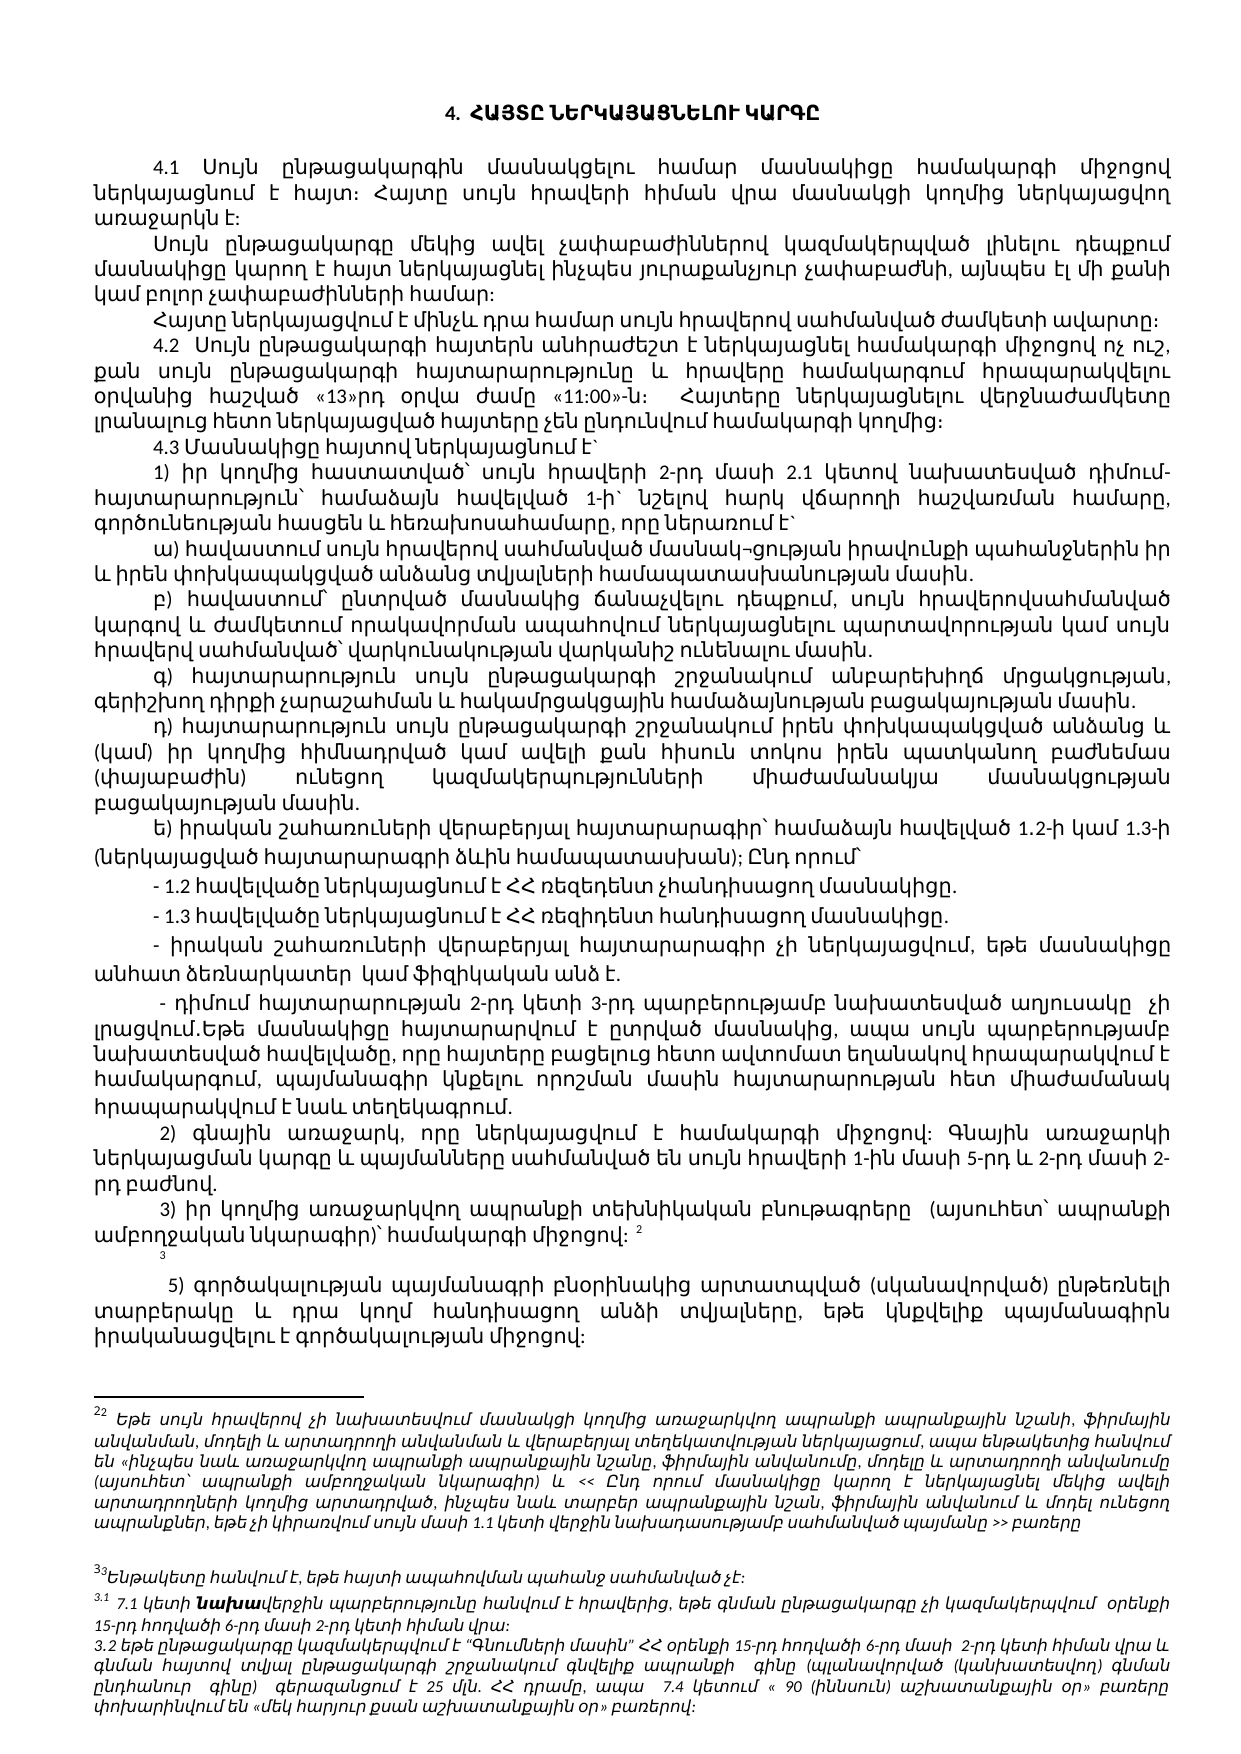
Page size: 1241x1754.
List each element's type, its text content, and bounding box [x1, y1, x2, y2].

text 4. ՀԱՅՏԸ ՆԵՐԿԱՅԱՑՆԵԼՈՒ ԿԱՐԳԸ [94, 100, 1171, 126]
text 4.1 Սույն ընթացակարգին մասնակցելու համար մասնակիցը համակարգի միջոցով ներկայացնում է հայտ։ Հայտը սույն հրավերի հիման վրա մասնակցի կողմից ներկայացվող առաջարկն է: [94, 154, 1171, 231]
text 3) իր կողմից առաջարկվող ապրանքի տեխնիկական բնութագրերը (այսուհետ՝ ապրանքի ամբողջական նկարագիր)՝ համակարգի միջոցով: 2 [94, 1196, 1171, 1247]
text 5) գործակալության պայմանագրի բնօրինակից արտատպված (սկանավորված) ընթեռնելի տարբերակը և դրա կողմ հանդիսացող անձի տվյալները, եթե կնքվելիք պայմանագիրն իրականացվելու է գործակալության միջոցով: [94, 1273, 1171, 1349]
text ե) իրական շահառուների վերաբերյալ հայտարարագիր՝ համաձայն հավելված 1․2-ի կամ 1.3-ի (ներկայացված հայտարարագրի ձևին համապատասխան); Ընդ որում՝ [94, 815, 1171, 870]
text 1) իր կողմից հաստատված՝ սույն հրավերի 2-րդ մասի 2.1 կետով նախատեսված դիմում-հայտարարություն՝ համաձայն հավելված 1-ի` նշելով հարկ վճարողի հաշվառման համարը, գործունեության հասցեն և հեռախոսահամարը, որը ներառում է` [94, 459, 1171, 536]
text Հայտը ներկայացվում է մինչև դրա համար սույն հրավերով սահմանված ժամկետի ավարտը։ [94, 307, 1171, 332]
text - 1.3 հավելվածը ներկայացնում է ՀՀ ռեզիդենտ հանդիսացող մասնակիցը. [94, 903, 1171, 928]
text 2) գնային առաջարկ, որը ներկայացվում է համակարգի միջոցով: Գնային առաջարկի ներկայացման կարգը և պայմանները սահմանված են սույն հրավերի 1-ին մասի 5-րդ և 2-րդ մասի 2-րդ բաժնով. [94, 1120, 1171, 1196]
text 4.2 Սույն ընթացակարգի հայտերն անհրաժեշտ է ներկայացնել համակարգի միջոցով ոչ ուշ, քան սույն ընթացակարգի հայտարարությունը և հրավերը համակարգում հրապարակվելու օրվանից հաշված «13»րդ օրվա ժամը «11:00»-ն։ Հայտերը ներկայացնելու վերջնաժամկետը լրանալուց հետո ներկայացված հայտերը չեն ընդունվում համակարգի կողմից։ [94, 332, 1171, 434]
text - դիմում հայտարարության 2-րդ կետի 3-րդ պարբերությամբ նախատեսված աղյուսակը չի լրացվում․Եթե մասնակիցը հայտարարվում է ըտրված մասնակից, ապա սույն պարբերությամբ նախատեսված հավելվածը, որը հայտերը բացելուց հետո ավտոմատ եղանակով հրապարակվում է համակարգում, պայմանագիր կնքելու որոշման մասին հայտարարության հետ միաժամանակ հրապարակվում է նաև տեղեկագրում. [94, 990, 1171, 1120]
text ա) հավաստում սույն հրավերով սահմանված մասնակ¬ցության իրավունքի պահանջներին իր և իրեն փոխկապակցված անձանց տվյալների համապատասխանության մասին. [94, 536, 1171, 587]
text դ) հայտարարություն սույն ընթացակարգի շրջանակում իրեն փոխկապակցված անձանց և (կամ) իր կողմից հիմնադրված կամ ավելի քան հիսուն տոկոս իրեն պատկանող բաժնեմաս (փայաբաժին) ունեցող կազմակերպությունների միաժամանակյա մասնակցության բացակայության մասին. [94, 714, 1171, 815]
text - իրական շահառուների վերաբերյալ հայտարարագիր չի ներկայացվում, եթե մասնակիցը անհատ ձեռնարկատեր կամ ֆիզիկական անձ է. [94, 932, 1171, 987]
text 4.3 Մասնակիցը հայտով ներկայացնում է` [94, 434, 1171, 459]
text 3 [94, 1247, 1171, 1273]
text - 1.2 հավելվածը ներկայացնում է ՀՀ ռեզեդենտ չհանդիսացող մասնակիցը. [94, 874, 1171, 899]
text բ) հավաստում՝ ընտրված մասնակից ճանաչվելու դեպքում, սույն հրավերովսահմանված կարգով և ժամկետում որակավորման ապահովում ներկայացնելու պարտավորության կամ սույն հրավերվ սահմանված՝ վարկունակության վարկանիշ ունենալու մասին. [94, 587, 1171, 663]
text գ) հայտարարություն սույն ընթացակարգի շրջանակում անբարեխիղճ մրցակցության, գերիշխող դիրքի չարաշահման և հակամրցակցային համաձայնության բացակայության մասին. [94, 663, 1171, 714]
text Սույն ընթացակարգը մեկից ավել չափաբաժիններով կազմակերպված լինելու դեպքում մասնակիցը կարող է հայտ ներկայացնել ինչպես յուրաքանչյուր չափաբաժնի, այնպես էլ մի քանի կամ բոլոր չափաբաժինների համար: [94, 231, 1171, 307]
